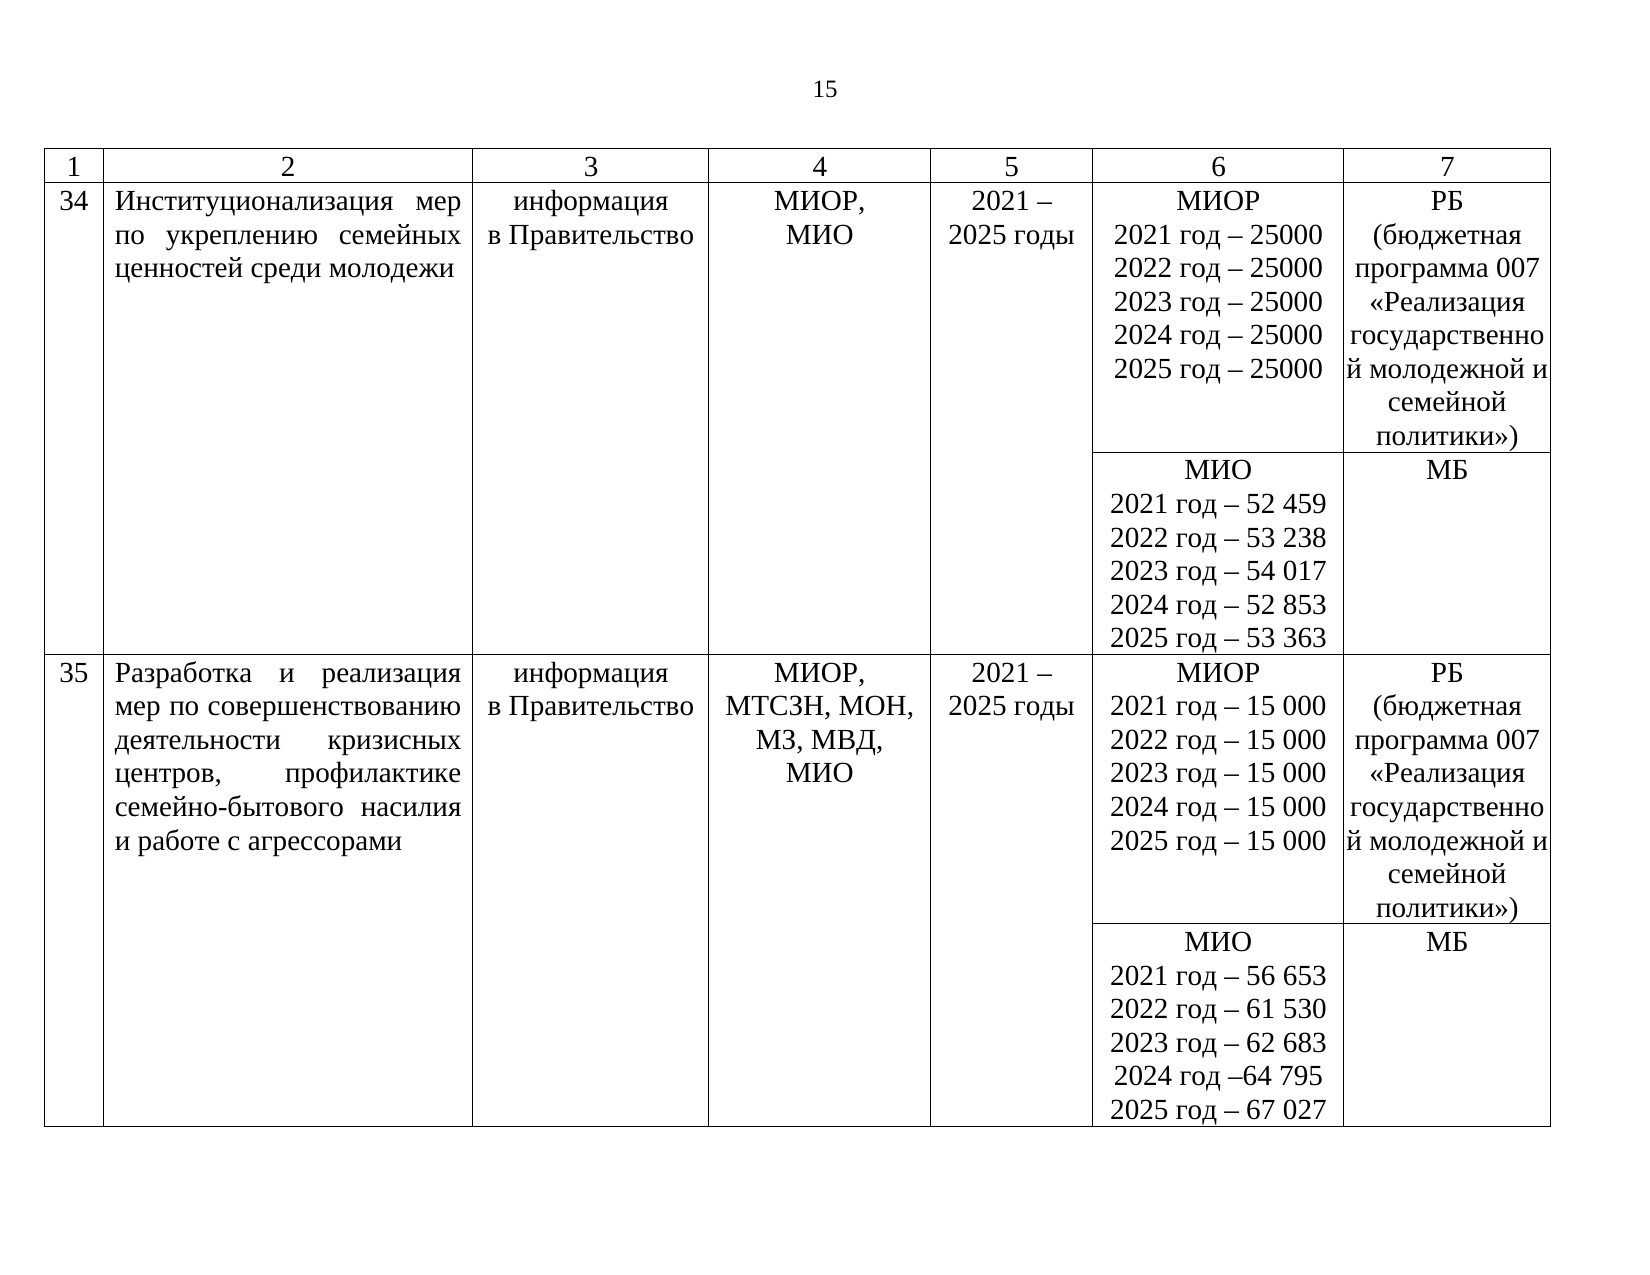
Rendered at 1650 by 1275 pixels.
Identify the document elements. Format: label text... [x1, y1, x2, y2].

table_cell МИОР, МТСЗН, МОН, МЗ, МВД, МИО [709, 655, 930, 1126]
table_cell 35 [45, 655, 103, 1126]
table_cell МБ [1344, 453, 1550, 654]
table_cell МБ [1344, 924, 1550, 1126]
table_header 7 [1344, 149, 1550, 182]
table_cell МИОР 2021 год – 15 000 2022 год – 15 000 2023 год – 15 000 2024 год – 15 000 2025 год – 15 000 [1093, 655, 1343, 923]
table_header 6 [1093, 149, 1343, 182]
table_cell Разработка и реализация мер по совершенствованию деятельности кризисных центров, профилактике семейно-бытового насилия и работе с агрессорами [104, 655, 472, 1126]
table_cell МИОР, МИО [709, 183, 930, 654]
table_cell информация в Правительство [473, 655, 708, 1126]
table_cell информация в Правительство [473, 183, 708, 654]
table_cell МИО 2021 год – 56 653 2022 год – 61 530 2023 год – 62 683 2024 год –64 795 2025 год – 67 027 [1093, 924, 1343, 1126]
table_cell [1344, 655, 1550, 923]
table_header 5 [931, 149, 1092, 182]
table_header 1 [45, 149, 103, 182]
table_cell МИОР 2021 год – 25000 2022 год – 25000 2023 год – 25000 2024 год – 25000 2025 год – 25000 [1093, 183, 1343, 452]
table_cell 2021 – 2025 годы [931, 183, 1092, 654]
table_header 4 [709, 149, 930, 182]
table_cell 2021 – 2025 годы [931, 655, 1092, 1126]
table_cell 34 [45, 183, 103, 654]
table_cell РБ (бюджетная программа 007 «Реализация государственной молодежной и семейной политики») [1344, 183, 1550, 452]
table_cell МИО 2021 год – 52 459 2022 год – 53 238 2023 год – 54 017 2024 год – 52 853 2025 год – 53 363 [1093, 453, 1343, 654]
table_header 2 [104, 149, 472, 182]
table_cell Институционализация мер по укреплению семейных ценностей среди молодежи [104, 183, 472, 654]
table_header 3 [473, 149, 708, 182]
